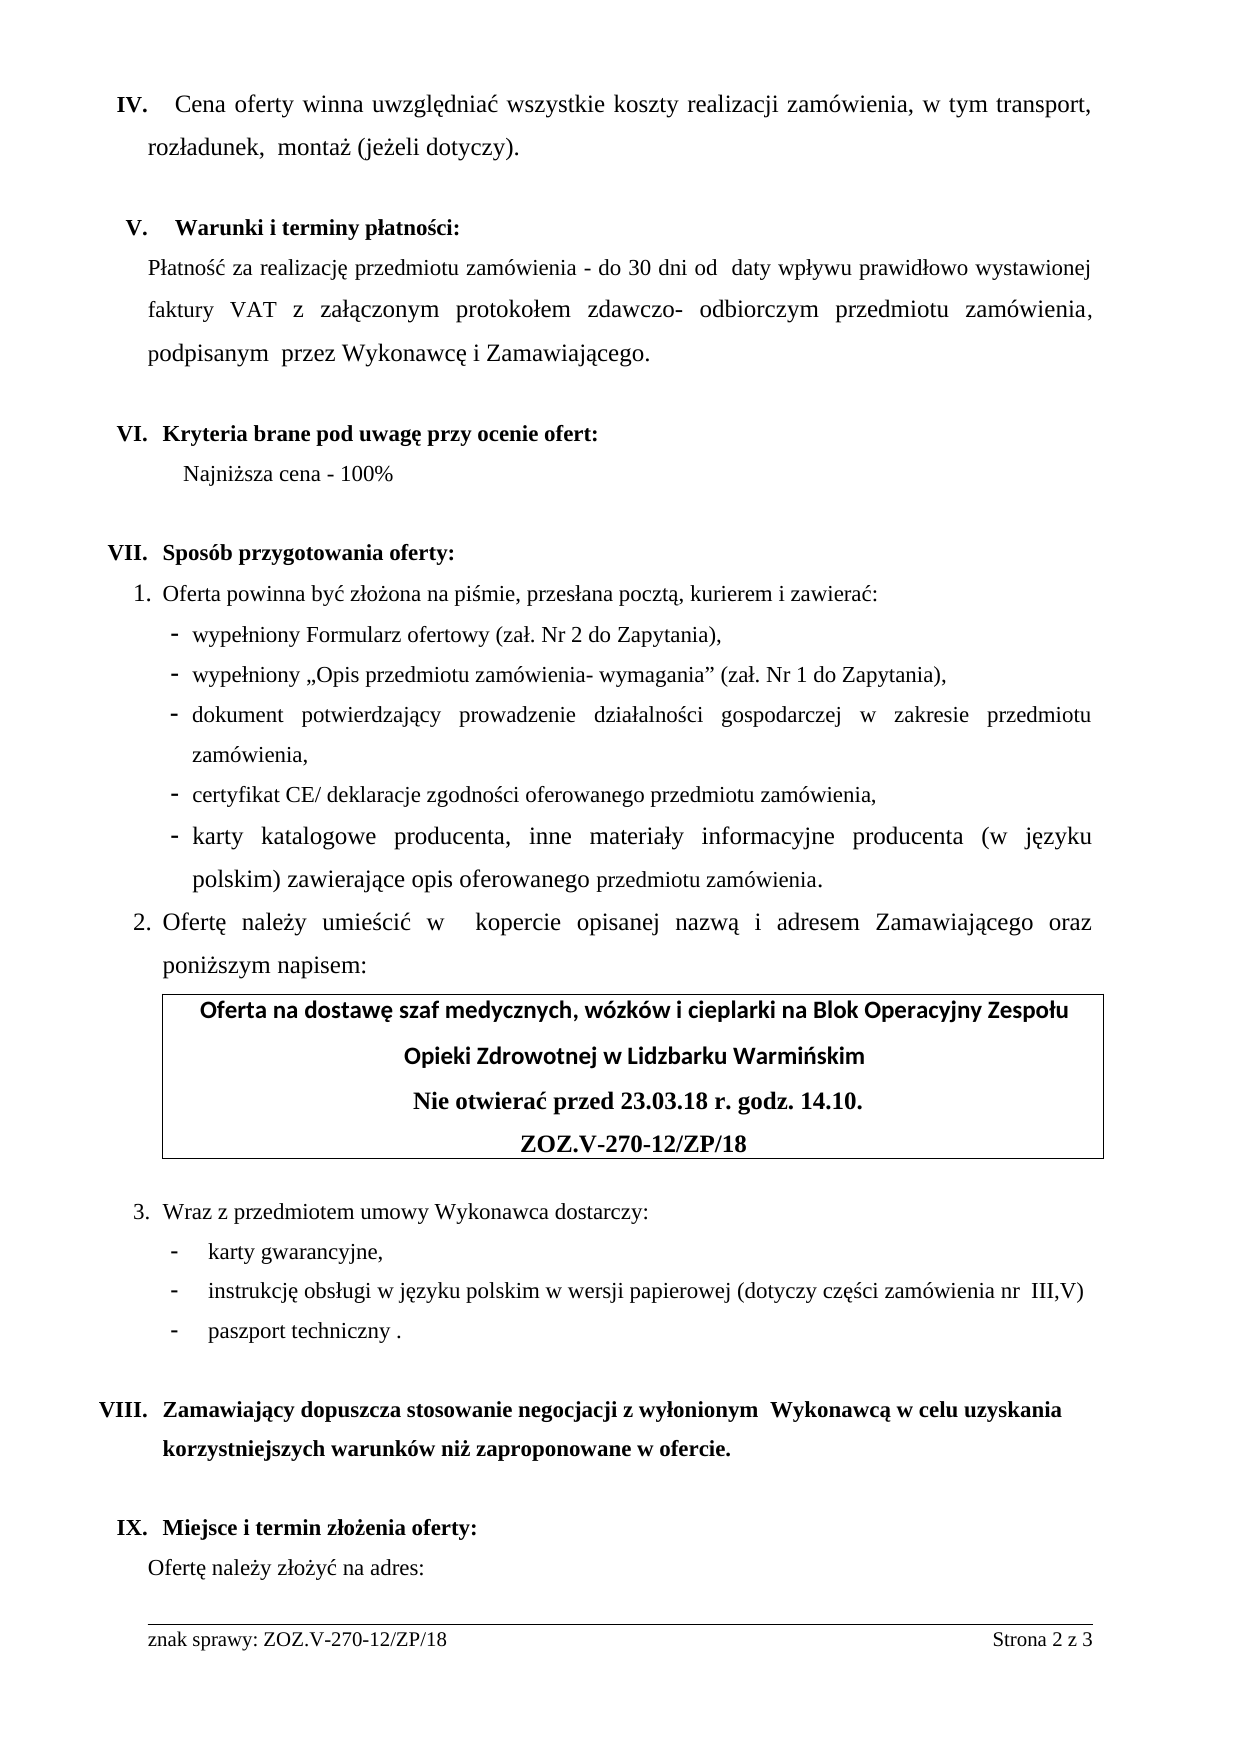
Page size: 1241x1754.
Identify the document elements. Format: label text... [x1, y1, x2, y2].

list wypełniony „Opis przedmiotu zamówienia- wymagania” (zał. Nr 1 do Zapytania), [170, 661, 1093, 688]
list certyfikat CE/ deklaracje zgodności oferowanego przedmiotu zamówienia, [170, 781, 1093, 808]
text Ofertę należy złożyć na adres: [148, 1554, 1093, 1580]
list karty gwarancyjne, [170, 1238, 1093, 1264]
list Miejsce i termin złożenia oferty: [148, 1514, 1093, 1541]
list Cena oferty winna uwzględniać wszystkie koszty realizacji zamówienia, w tym transport, rozładunek, montaż (jeżeli dotyczy). [148, 89, 1093, 161]
list Sposób przygotowania oferty: [148, 539, 1093, 565]
text Najniższa cena - 100% [177, 460, 1093, 486]
list paszport techniczny . [170, 1317, 1093, 1343]
list Kryteria brane pod uwagę przy ocenie ofert: [148, 420, 1093, 447]
list instrukcję obsługi w języku polskim w wersji papierowej (dotyczy części zamówienia nr III,V) [170, 1277, 1093, 1304]
list Warunki i terminy płatności: [148, 214, 1093, 241]
list wypełniony Formularz ofertowy (zał. Nr 2 do Zapytania), [170, 621, 1093, 648]
text Płatność za realizację przedmiotu zamówienia - do 30 dni od daty wpływu prawidłowo wystawionej faktury VAT z załączonym protokołem zdawczo- odbiorczym przedmiotu zamówienia, podpisanym przez Wykonawcę i Zamawiającego. [148, 254, 1093, 366]
list dokument potwierdzający prowadzenie działalności gospodarczej w zakresie przedmiotu zamówienia, [170, 702, 1093, 768]
list Oferta powinna być złożona na piśmie, przesłana pocztą, kurierem i zawierać: [133, 578, 1093, 607]
table_header Oferta na dostawę szaf medycznych, wózków i cieplarki na Blok Operacyjny Zespołu Opieki Zdrowotnej w Lidzbarku Warmińskim Nie otwierać przed 23.03.18 r. godz. 14.10. ZOZ.V-270-12/ZP/18 [163, 995, 1103, 1158]
list Zamawiający dopuszcza stosowanie negocjacji z wyłonionym Wykonawcą w celu uzyskania korzystniejszych warunków niż zaproponowane w ofercie. [148, 1396, 1093, 1462]
list Ofertę należy umieścić w kopercie opisanej nazwą i adresem Zamawiającego oraz poniższym napisem: [133, 907, 1093, 979]
list karty katalogowe producenta, inne materiały informacyjne producenta (w języku polskim) zawierające opis oferowanego przedmiotu zamówienia. [170, 821, 1093, 893]
list Wraz z przedmiotem umowy Wykonawca dostarczy: [133, 1198, 1093, 1225]
